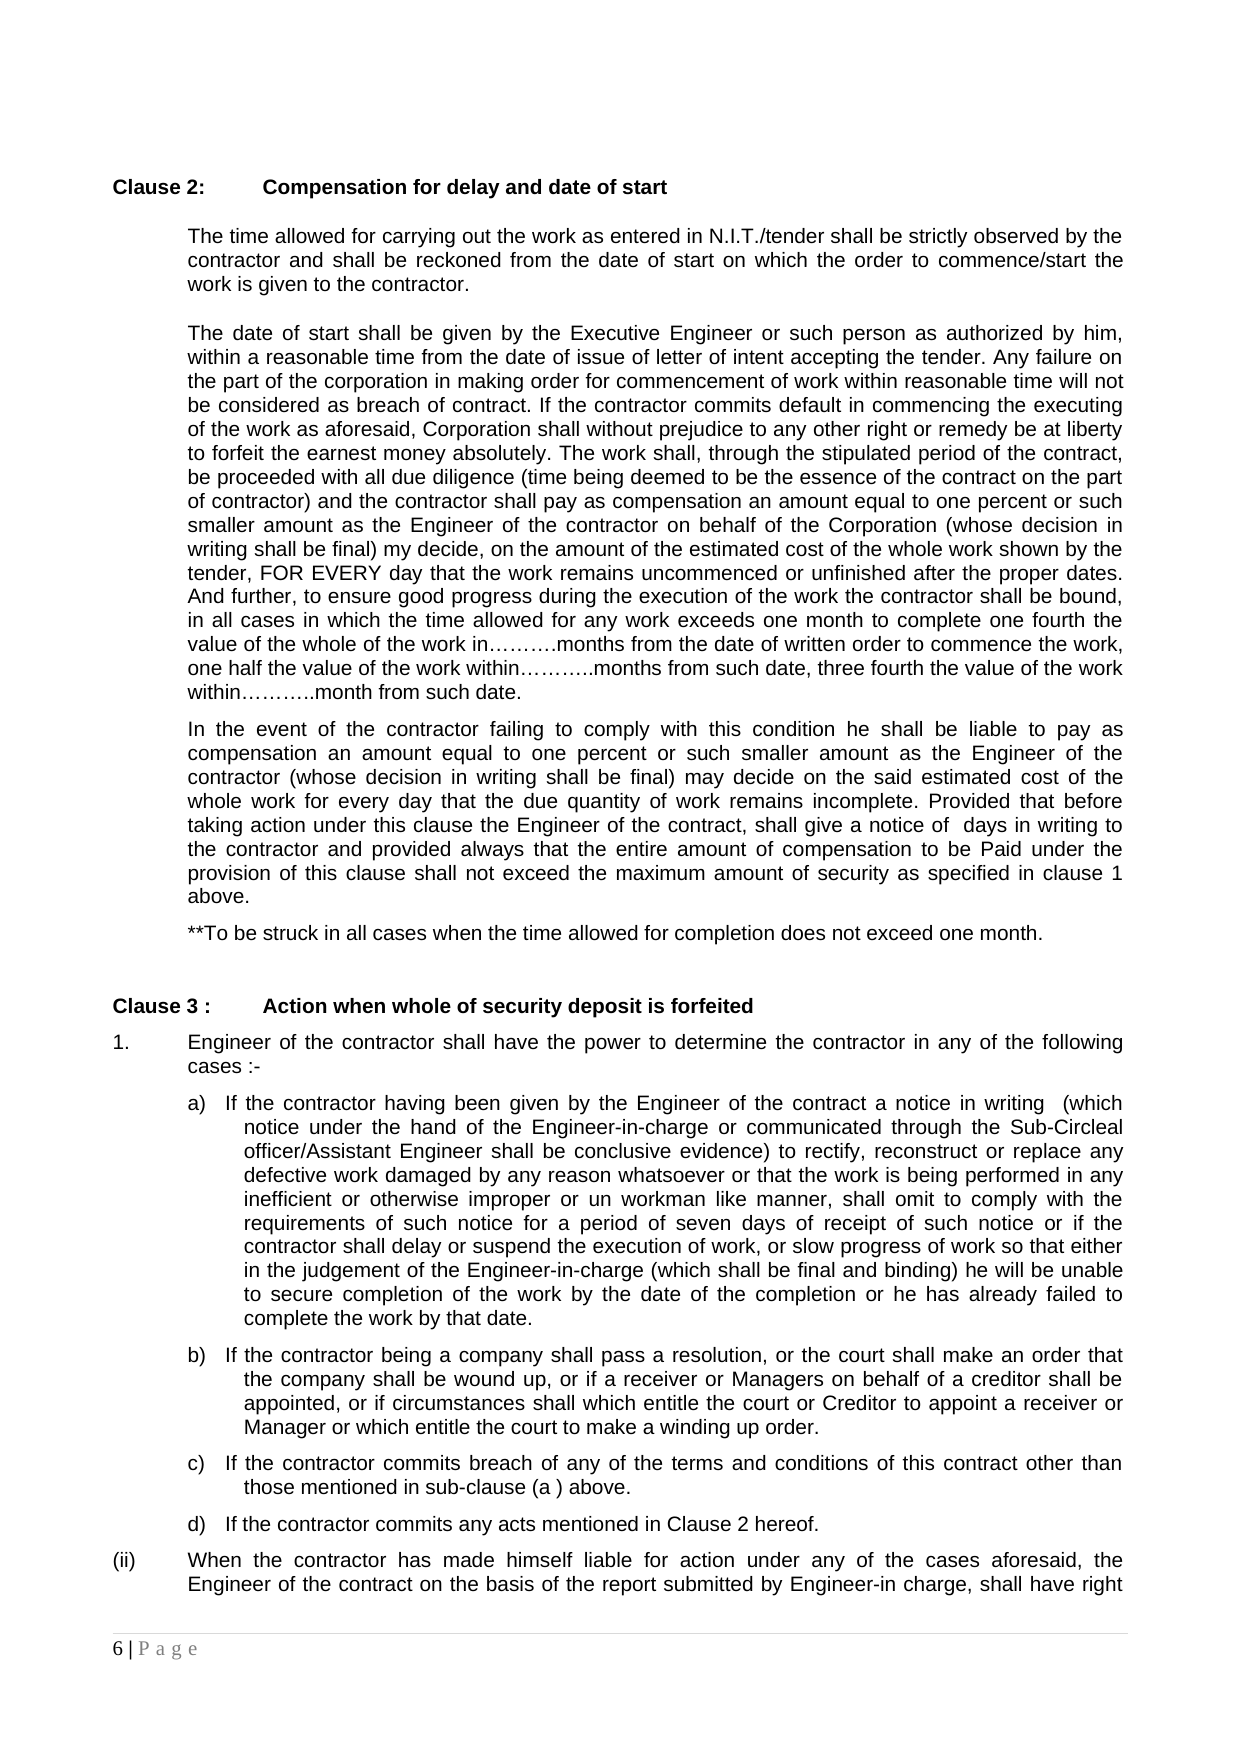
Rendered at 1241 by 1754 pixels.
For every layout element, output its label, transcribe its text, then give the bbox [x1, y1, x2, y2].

text The date of start shall be given by the Executive Engineer or such person as authorized by him, within a reasonable time from the date of issue of letter of intent accepting the tender. Any failure on the part of the corporation in making order for commencement of work within reasonable time will not be considered as breach of contract. If the contractor commits default in commencing the executing of the work as aforesaid, Corporation shall without prejudice to any other right or remedy be at liberty to forfeit the earnest money absolutely. The work shall, through the stipulated period of the contract, be proceeded with all due diligence (time being deemed to be the essence of the contract on the part of contractor) and the contractor shall pay as compensation an amount equal to one percent or such smaller amount as the Engineer of the contractor on behalf of the Corporation (whose decision in writing shall be final) my decide, on the amount of the estimated cost of the whole work shown by the tender, FOR EVERY day that the work remains uncommenced or unfinished after the proper dates. And further, to ensure good progress during the execution of the work the contractor shall be bound, in all cases in which the time allowed for any work exceeds one month to complete one fourth the value of the whole of the work in……….months from the date of written order to commence the work, one half the value of the work within………..months from such date, three fourth the value of the work within………..month from such date. [112, 321, 1125, 704]
text In the event of the contractor failing to comply with this condition he shall be liable to pay as compensation an amount equal to one percent or such smaller amount as the Engineer of the contractor (whose decision in writing shall be final) may decide on the said estimated cost of the whole work for every day that the due quantity of work remains incomplete. Provided that before taking action under this clause the Engineer of the contract, shall give a notice of days in writing to the contractor and provided always that the entire amount of compensation to be Paid under the provision of this clause shall not exceed the maximum amount of security as specified in clause 1 above. [112, 717, 1125, 908]
list If the contractor being a company shall pass a resolution, or the court shall make an order that the company shall be wound up, or if a receiver or Managers on behalf of a creditor shall be appointed, or if circumstances shall which entitle the court or Creditor to appoint a receiver or Manager or which entitle the court to make a winding up order. [187, 1343, 1125, 1438]
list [112, 1548, 1125, 1596]
text Clause 2: Compensation for delay and date of start [112, 175, 1125, 199]
list If the contractor commits any acts mentioned in Clause 2 hereof. [187, 1511, 1125, 1535]
list If the contractor having been given by the Engineer of the contract a notice in writing (which notice under the hand of the Engineer-in-charge or communicated through the Sub-Circleal officer/Assistant Engineer shall be conclusive evidence) to rectify, reconstruct or replace any defective work damaged by any reason whatsoever or that the work is being performed in any inefficient or otherwise improper or un workman like manner, shall omit to comply with the requirements of such notice for a period of seven days of receipt of such notice or if the contractor shall delay or suspend the execution of work, or slow progress of work so that either in the judgement of the Engineer-in-charge (which shall be final and binding) he will be unable to secure completion of the work by the date of the completion or he has already failed to complete the work by that date. [187, 1091, 1125, 1330]
list If the contractor commits breach of any of the terms and conditions of this contract other than those mentioned in sub-clause (a ) above. [187, 1451, 1125, 1499]
text **To be struck in all cases when the time allowed for completion does not exceed one month. [112, 921, 1125, 945]
text Clause 3 : Action when whole of security deposit is forfeited [112, 994, 1125, 1018]
list Engineer of the contractor shall have the power to determine the contractor in any of the following cases :- [112, 1030, 1125, 1078]
text The time allowed for carrying out the work as entered in N.I.T./tender shall be strictly observed by the contractor and shall be reckoned from the date of start on which the order to commence/start the work is given to the contractor. [112, 224, 1125, 296]
